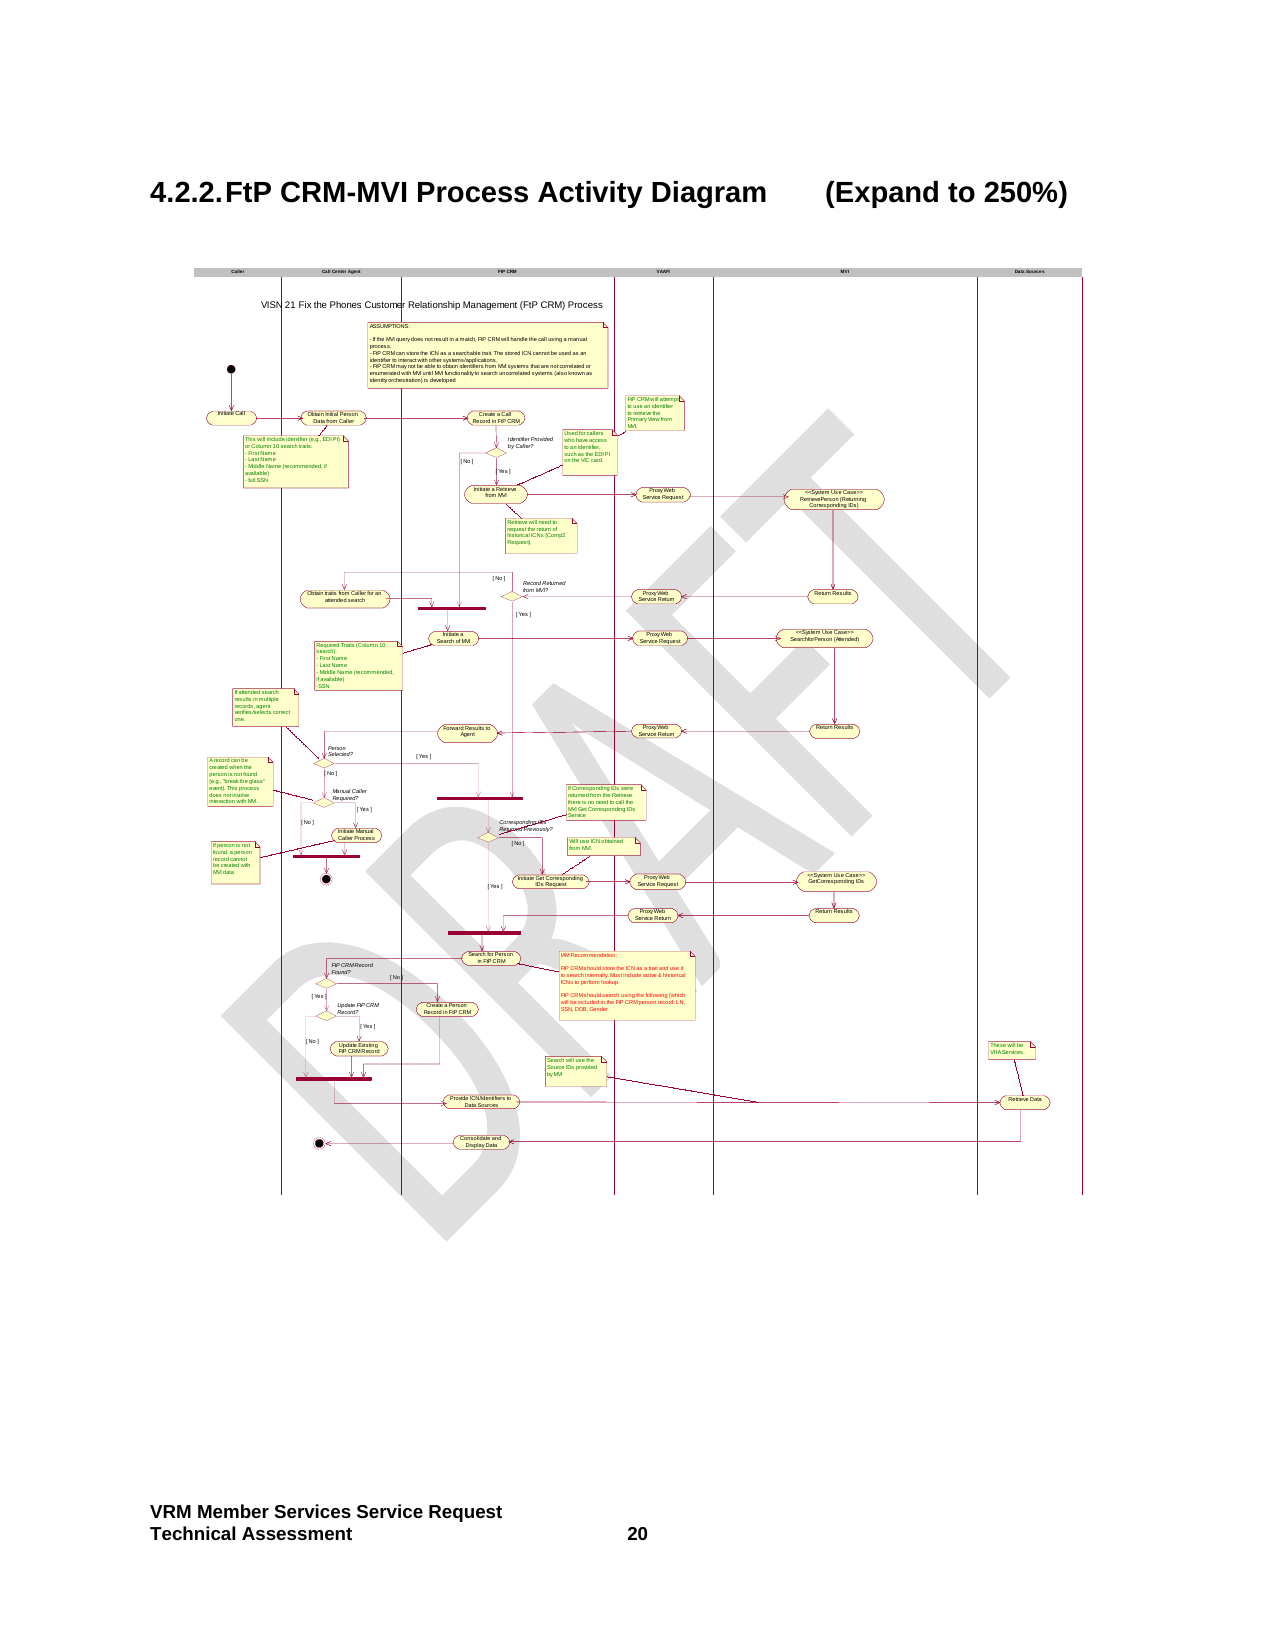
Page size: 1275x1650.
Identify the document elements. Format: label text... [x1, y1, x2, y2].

subtitle FtP CRM-MVI Process Activity Diagram (Expand to 250%) [150, 175, 1125, 208]
